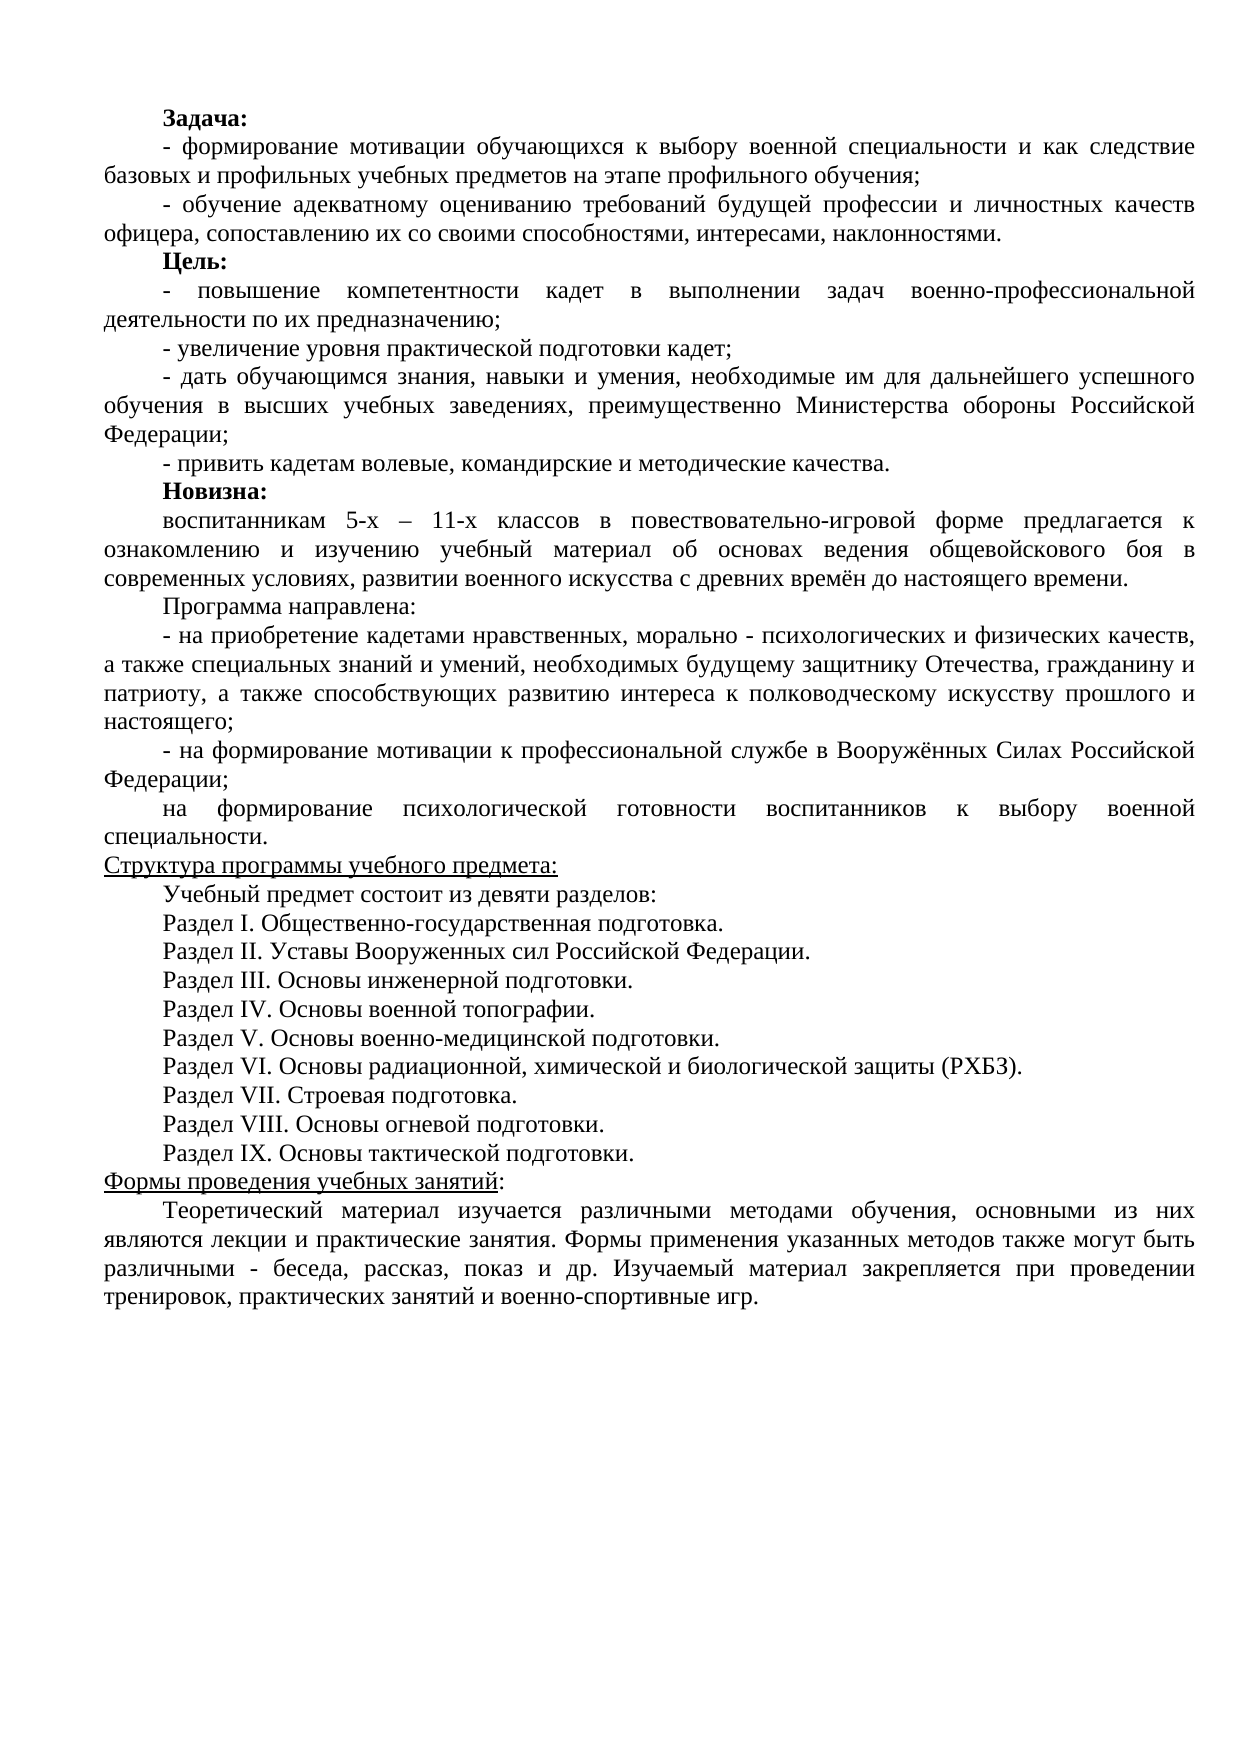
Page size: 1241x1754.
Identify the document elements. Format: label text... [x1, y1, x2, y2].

text Теоретический материал изучается различными методами обучения, основными из них являются лекции и практические занятия. Формы применения указанных методов также могут быть различными - беседа, рассказ, показ и др. Изучаемый материал закрепляется при проведении тренировок, практических занятий и военно-спортивные игр. [103, 1195, 1196, 1310]
text Раздел VI. Основы радиационной, химической и биологической защиты (РХБЗ). [103, 1051, 1196, 1080]
text - на приобретение кадетами нравственных, морально - психологических и физических качеств, а также специальных знаний и умений, необходимых будущему защитнику Отечества, гражданину и патриоту, а также способствующих развитию интереса к полководческому искусству прошлого и настоящего; [103, 620, 1196, 735]
text - дать обучающимся знания, навыки и умения, необходимые им для дальнейшего успешного обучения в высших учебных заведениях, преимущественно Министерства обороны Российской Федерации; [103, 361, 1196, 448]
text Раздел IX. Основы тактической подготовки. [103, 1138, 1196, 1166]
text - формирование мотивации обучающихся к выбору военной специальности и как следствие базовых и профильных учебных предметов на этапе профильного обучения; [103, 131, 1196, 189]
text Программа направлена: [103, 591, 1196, 620]
text Раздел VII. Строевая подготовка. [103, 1080, 1196, 1109]
text - на формирование мотивации к профессиональной службе в Вооружённых Силах Российской Федерации; [103, 735, 1196, 793]
text Раздел II. Уставы Вооруженных сил Российской Федерации. [103, 936, 1196, 965]
text Учебный предмет состоит из девяти разделов: [103, 879, 1196, 908]
text Цель: [103, 246, 1196, 275]
text Задача: [103, 103, 1196, 131]
text Новизна: [103, 476, 1196, 505]
text воспитанникам 5-х – 11-х классов в повествовательно-игровой форме предлагается к ознакомлению и изучению учебный материал об основах ведения общевойскового боя в современных условиях, развитии военного искусства с древних времён до настоящего времени. [103, 505, 1196, 591]
text - увеличение уровня практической подготовки кадет; [103, 333, 1196, 361]
text Формы проведения учебных занятий: [103, 1166, 1196, 1195]
text Раздел III. Основы инженерной подготовки. [103, 965, 1196, 994]
text - повышение компетентности кадет в выполнении задач военно-профессиональной деятельности по их предназначению; [103, 275, 1196, 333]
text Раздел V. Основы военно-медицинской подготовки. [103, 1023, 1196, 1051]
text Раздел VIII. Основы огневой подготовки. [103, 1109, 1196, 1138]
text Структура программы учебного предмета: [103, 850, 1196, 879]
text - привить кадетам волевые, командирские и методические качества. [103, 448, 1196, 476]
text Раздел IV. Основы военной топографии. [103, 994, 1196, 1023]
text на формирование психологической готовности воспитанников к выбору военной специальности. [103, 793, 1196, 850]
text Раздел I. Общественно-государственная подготовка. [103, 908, 1196, 936]
text - обучение адекватному оцениванию требований будущей профессии и личностных качеств офицера, сопоставлению их со своими способностями, интересами, наклонностями. [103, 189, 1196, 246]
